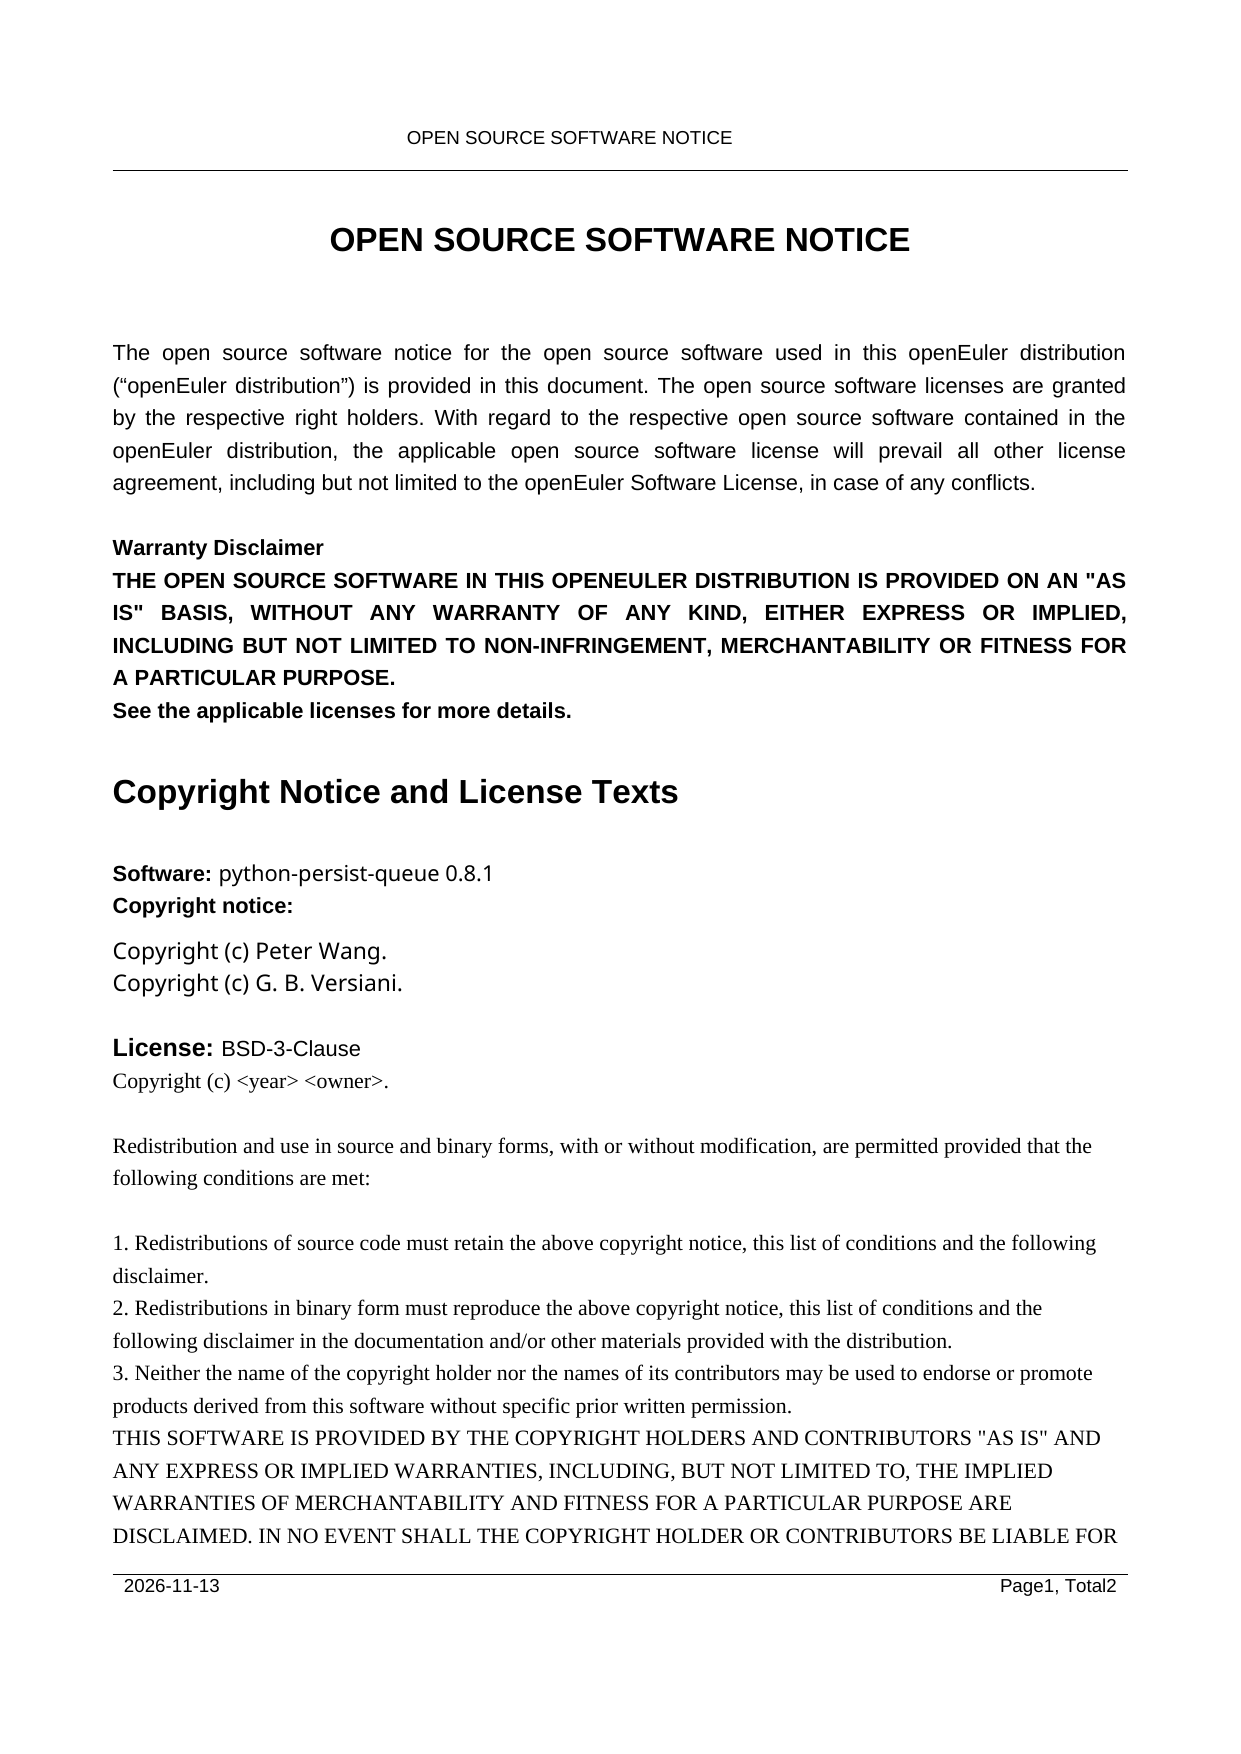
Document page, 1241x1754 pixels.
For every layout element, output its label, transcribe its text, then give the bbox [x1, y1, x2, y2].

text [112, 1064, 1128, 1551]
text Copyright notice: [112, 889, 1128, 921]
text Copyright (c) Peter Wang. Copyright (c) G. B. Versiani. [112, 934, 1128, 1031]
text OPEN SOURCE SOFTWARE NOTICE [112, 206, 1128, 271]
text Copyright Notice and License Texts [112, 759, 1128, 824]
text The open source software notice for the open source software used in this openEuler distribution (“openEuler distribution”) is provided in this document. The open source software licenses are granted by the respective right holders. With regard to the respective open source software contained in the openEuler distribution, the applicable open source software license will prevail all other license agreement, including but not limited to the openEuler Software License, in case of any conflicts. [112, 336, 1128, 499]
title Software: python-persist-queue 0.8.1 [112, 856, 1128, 889]
text License: BSD-3-Clause [112, 1031, 1128, 1064]
text Warranty Disclaimer [112, 531, 1128, 564]
text THE OPEN SOURCE SOFTWARE IN THIS OPENEULER DISTRIBUTION IS PROVIDED ON AN "AS IS" BASIS, WITHOUT ANY WARRANTY OF ANY KIND, EITHER EXPRESS OR IMPLIED, INCLUDING BUT NOT LIMITED TO NON-INFRINGEMENT, MERCHANTABILITY OR FITNESS FOR A PARTICULAR PURPOSE. See the applicable licenses for more details. [112, 564, 1128, 726]
